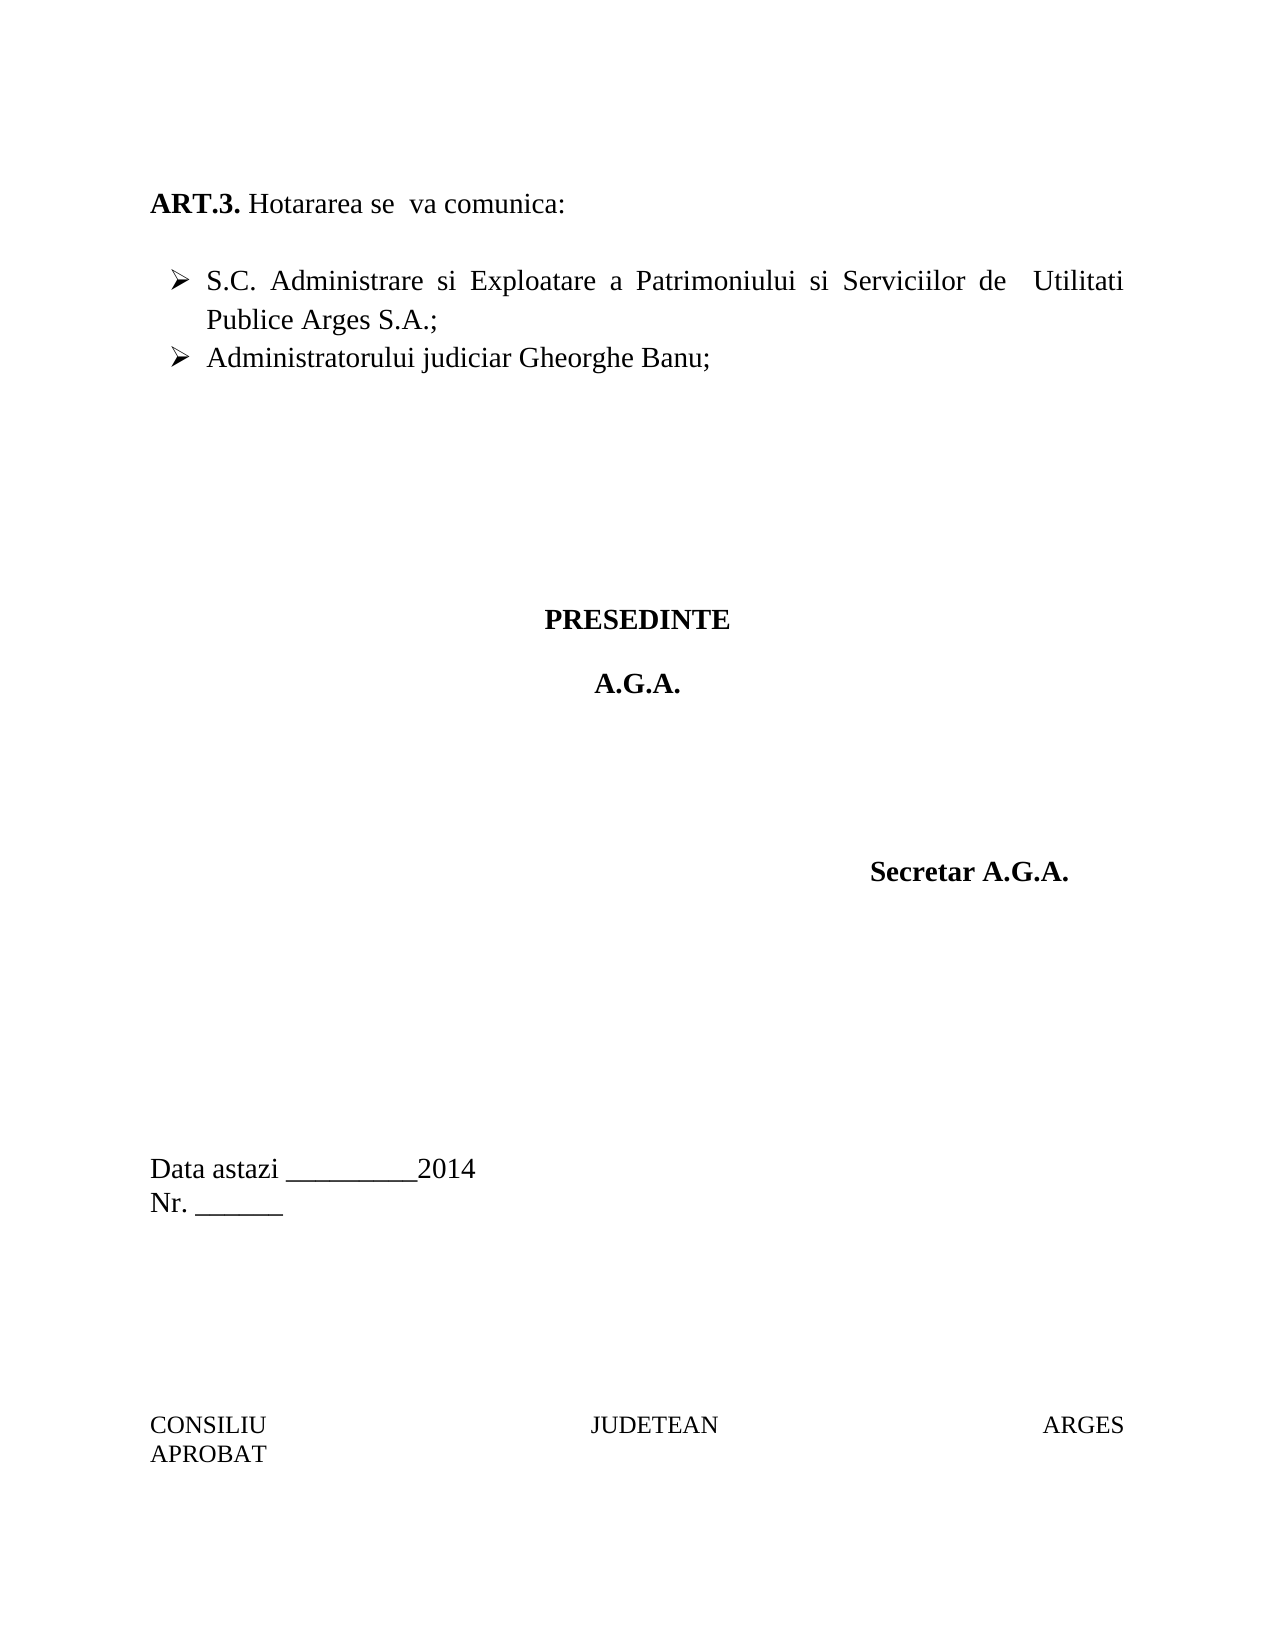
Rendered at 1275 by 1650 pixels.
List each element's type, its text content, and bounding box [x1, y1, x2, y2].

text Nr. ______ [150, 1185, 1125, 1218]
text CONSILIU JUDETEAN ARGES APROBAT [150, 1410, 1125, 1468]
text Secretar A.G.A. [740, 854, 1125, 888]
text ART.3. Hotararea se va comunica: [150, 186, 1125, 220]
subtitle Administratorului judiciar Gheorghe Banu; [169, 341, 1125, 374]
text Data astazi _________2014 [150, 1151, 1125, 1185]
subtitle PRESEDINTE [150, 602, 1125, 636]
subtitle S.C. Administrare si Exploatare a Patrimoniului si Serviciilor de Utilitati Publice Arges S.A.; [169, 263, 1125, 336]
subtitle A.G.A. [150, 666, 1125, 699]
